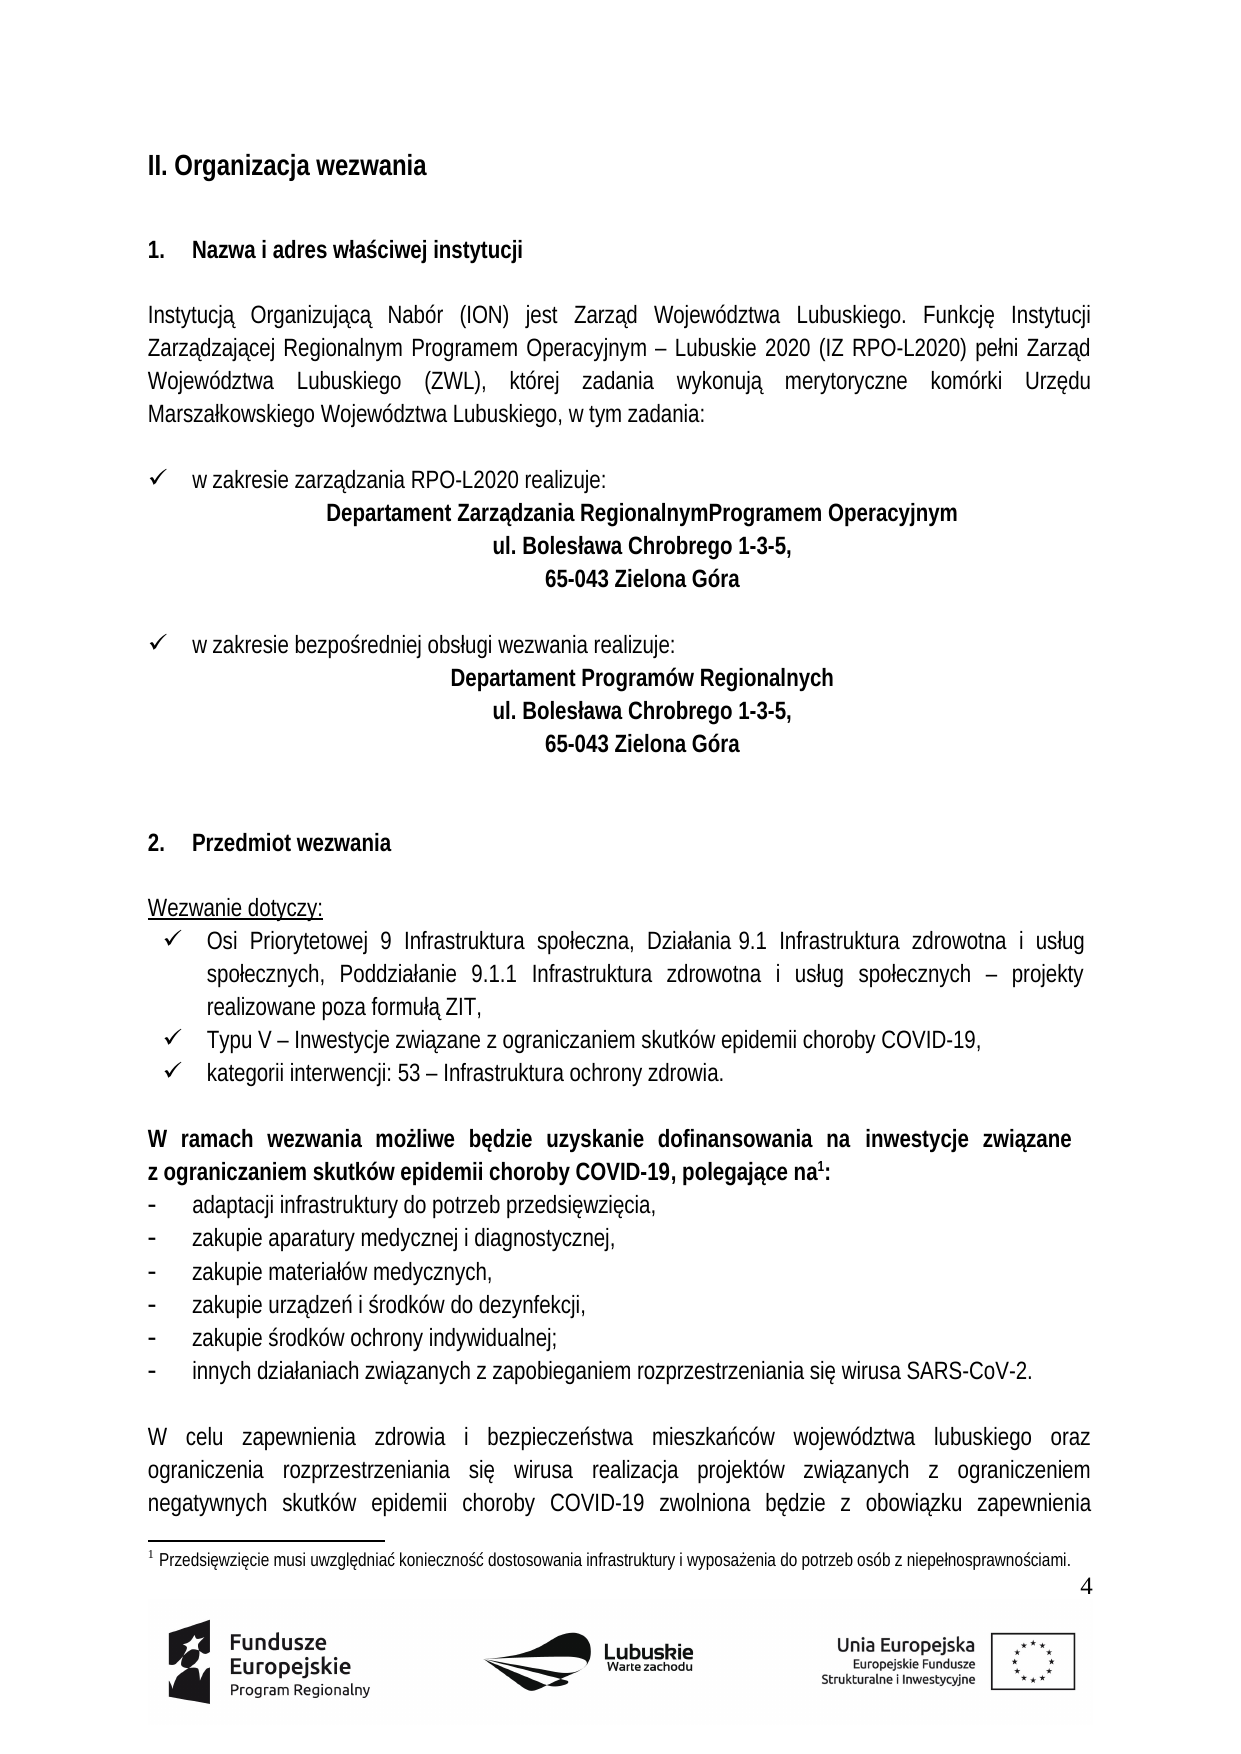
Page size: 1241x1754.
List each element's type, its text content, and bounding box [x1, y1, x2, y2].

list kategorii interwencji: 53 – Infrastruktura ochrony zdrowia. [162, 1058, 1085, 1087]
text Departament Zarządzania RegionalnymProgramem Operacyjnym [148, 498, 1093, 527]
text ul. Bolesława Chrobrego 1-3-5, [148, 696, 1093, 724]
list w zakresie zarządzania RPO-L2020 realizuje: [148, 465, 1093, 494]
subtitle Nazwa i adres właściwej instytucji [148, 235, 1093, 263]
text Wezwanie dotyczy: [148, 893, 1093, 922]
text ul. Bolesława Chrobrego 1-3-5, [148, 531, 1093, 560]
picture [147, 1599, 1093, 1725]
list zakupie środków ochrony indywidualnej; [148, 1323, 1085, 1352]
subtitle Przedmiot wezwania [148, 828, 1093, 856]
text 65-043 Zielona Góra [148, 729, 1093, 757]
list zakupie aparatury medycznej i diagnostycznej, [148, 1223, 1085, 1252]
list zakupie urządzeń i środków do dezynfekcji, [148, 1290, 1085, 1318]
text Departament Programów Regionalnych [148, 663, 1093, 692]
list Typu V – Inwestycje związane z ograniczaniem skutków epidemii choroby COVID-19, [162, 1025, 1085, 1054]
list adaptacji infrastruktury do potrzeb przedsięwzięcia, [148, 1190, 1085, 1219]
list Osi Priorytetowej 9 Infrastruktura społeczna, Działania 9.1 Infrastruktura zdrowotna i usług społecznych, Poddziałanie 9.1.1 Infrastruktura zdrowotna i usług społecznych – projekty realizowane poza formułą ZIT, [162, 926, 1085, 1021]
subtitle II. Organizacja wezwania [148, 148, 1093, 181]
list innych działaniach związanych z zapobieganiem rozprzestrzeniania się wirusa SARS-CoV-2. [148, 1356, 1085, 1385]
list zakupie materiałów medycznych, [148, 1257, 1085, 1285]
text W ramach wezwania możliwe będzie uzyskanie dofinansowania na inwestycje związane z ograniczaniem skutków epidemii choroby COVID-19, polegające na: [148, 1124, 1085, 1186]
list w zakresie bezpośredniej obsługi wezwania realizuje: [148, 630, 1093, 659]
text 65-043 Zielona Góra [148, 564, 1093, 593]
text Instytucją Organizującą Nabór (ION) jest Zarząd Województwa Lubuskiego. Funkcję Instytucji Zarządzającej Regionalnym Programem Operacyjnym – Lubuskie 2020 (IZ RPO-L2020) pełni Zarząd Województwa Lubuskiego (ZWL), której zadania wykonują merytoryczne komórki Urzędu Marszałkowskiego Województwa Lubuskiego, w tym zadania: [148, 301, 1093, 428]
